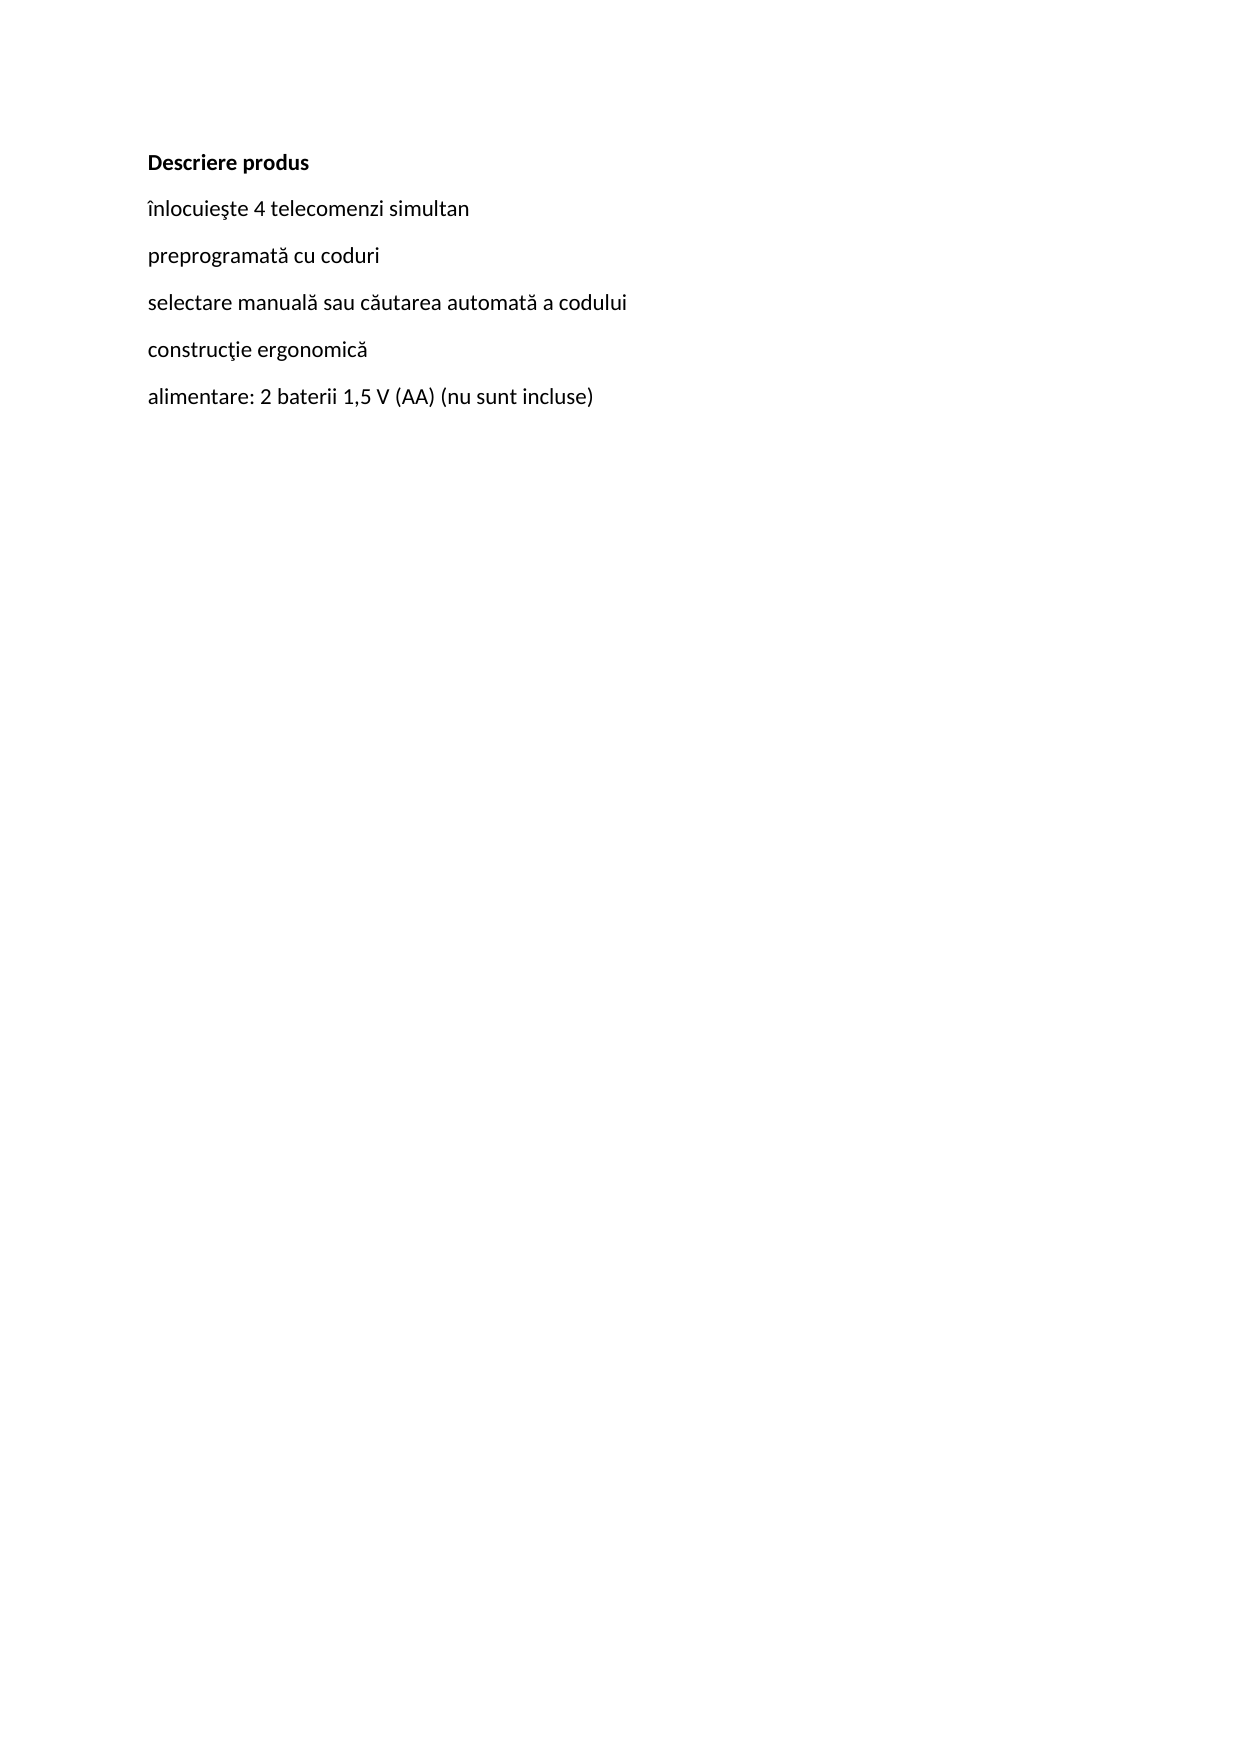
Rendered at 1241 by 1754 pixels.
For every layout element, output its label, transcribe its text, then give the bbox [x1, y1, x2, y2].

text selectare manuală sau căutarea automată a codului [148, 288, 1093, 316]
text preprogramată cu coduri [148, 241, 1093, 269]
text înlocuieşte 4 telecomenzi simultan [148, 194, 1093, 222]
text Descriere produs [148, 148, 1093, 176]
text alimentare: 2 baterii 1,5 V (AA) (nu sunt incluse) [148, 382, 1093, 410]
text construcţie ergonomică [148, 335, 1093, 363]
